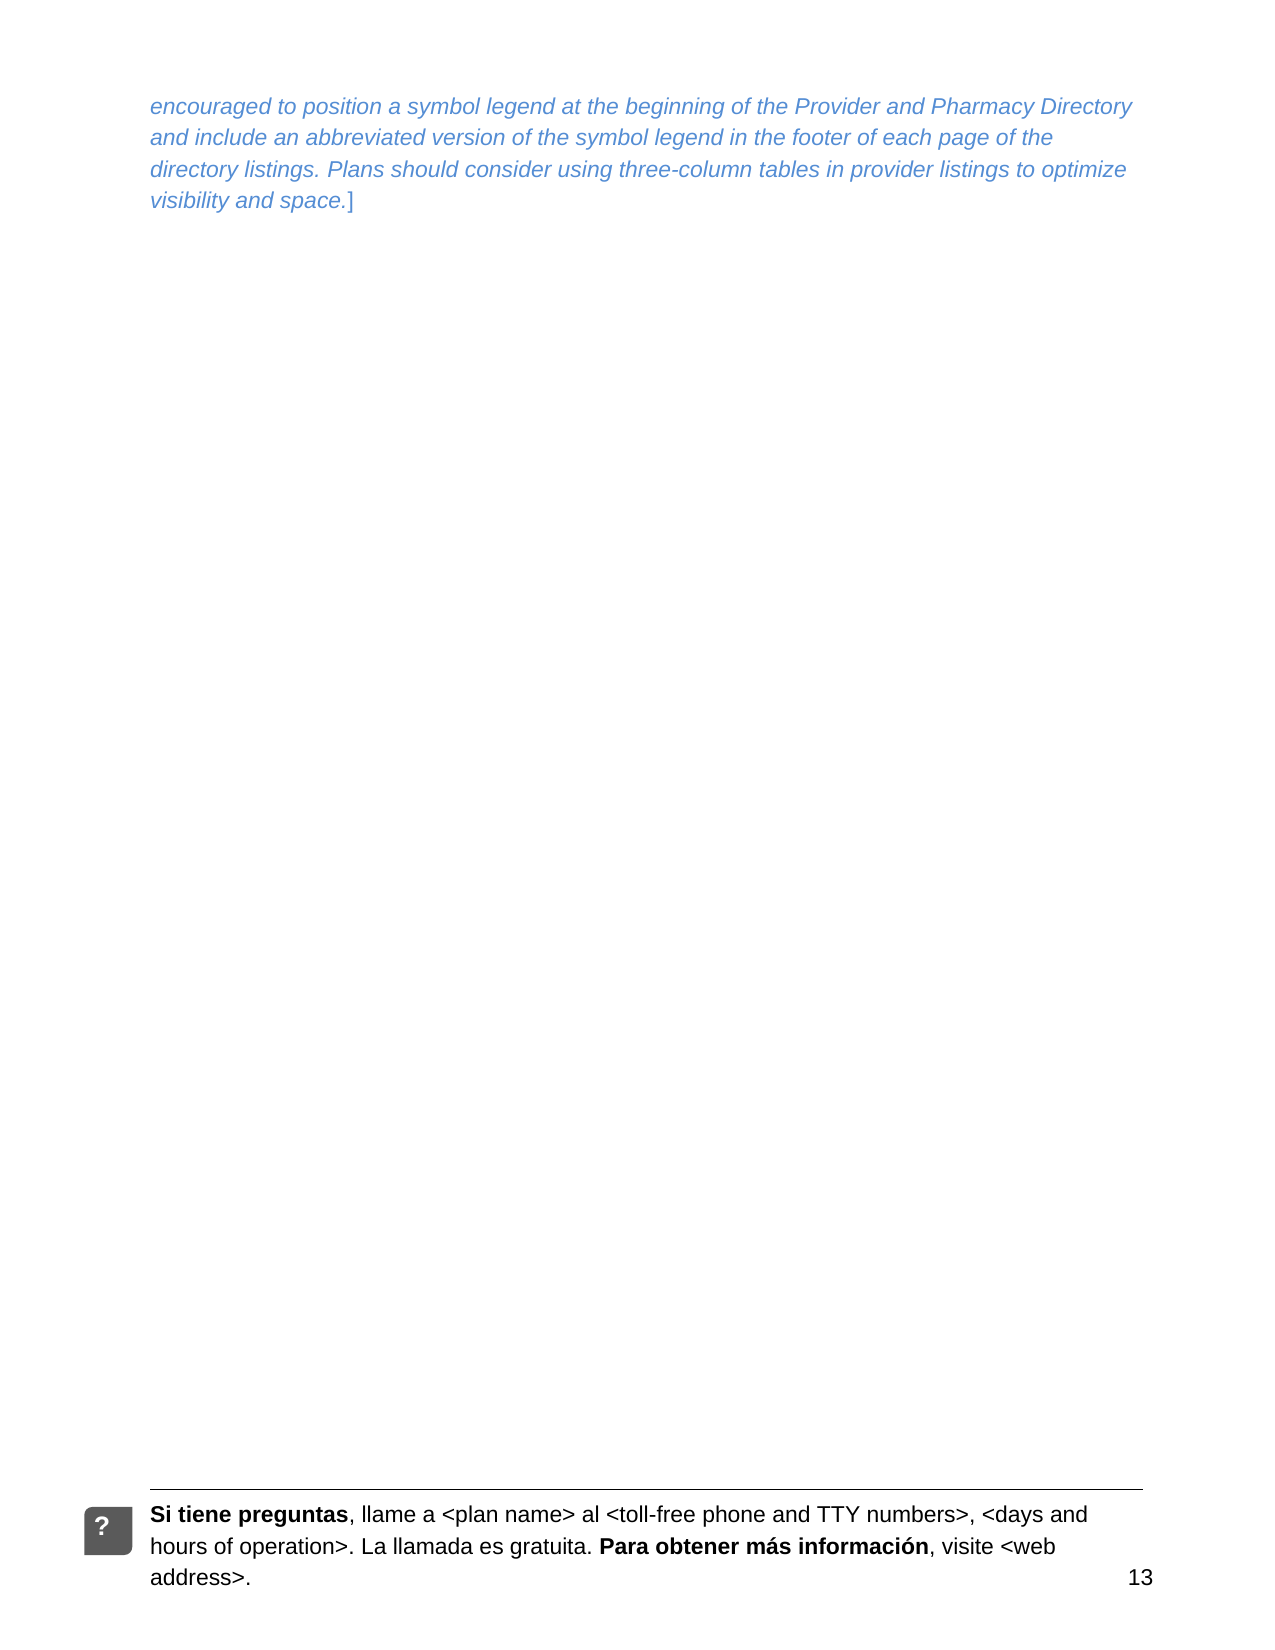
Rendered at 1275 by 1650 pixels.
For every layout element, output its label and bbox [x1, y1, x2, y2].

text [150, 89, 1143, 214]
